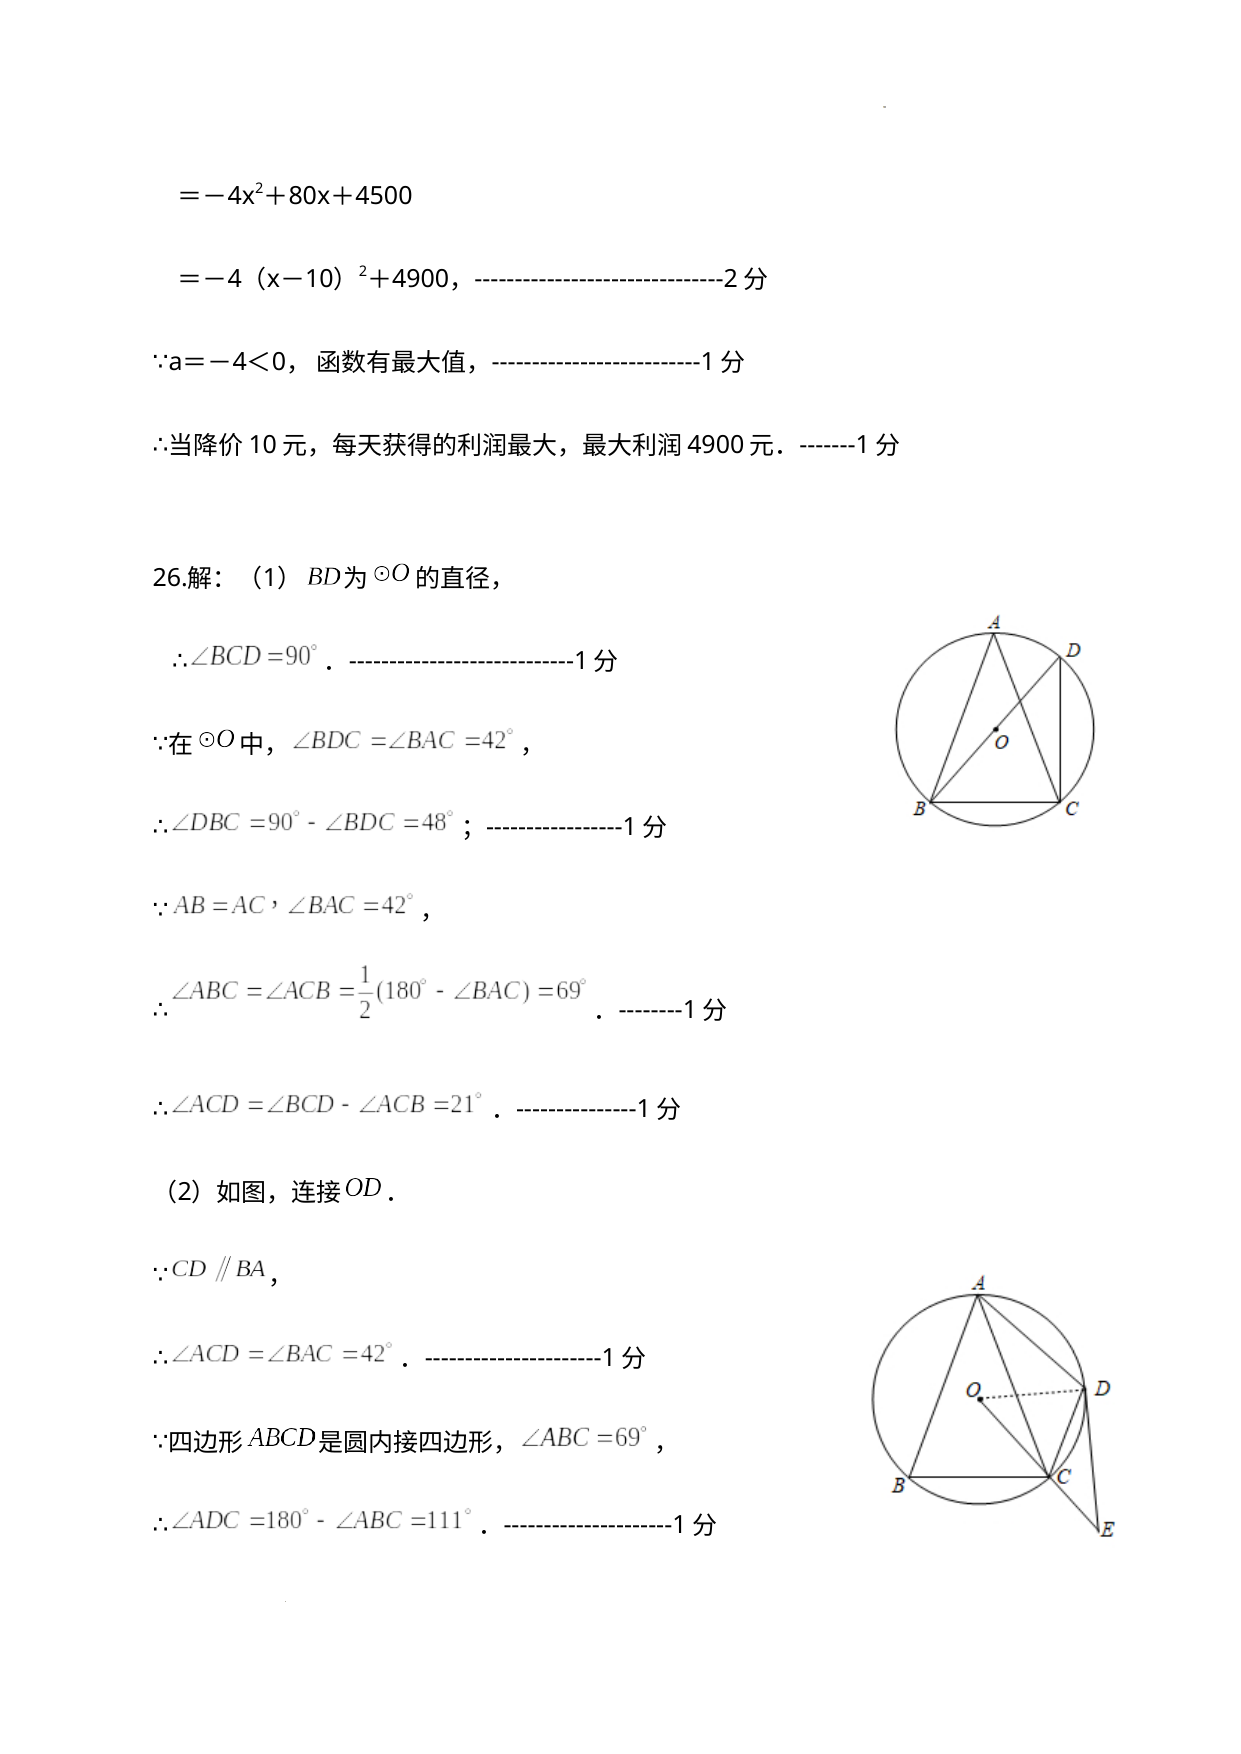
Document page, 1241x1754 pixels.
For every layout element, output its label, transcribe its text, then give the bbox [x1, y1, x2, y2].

text （2）如图，连接． [152, 1158, 1088, 1223]
text 26.解：（1）为的直径， [152, 544, 1088, 609]
text ∴；-----------------1分 [152, 793, 1088, 858]
text ∴．----------------------1分 [152, 1324, 830, 1389]
text ∵a＝－4＜0， 函数有最大值，--------------------------1分 [152, 328, 1088, 393]
text ∴．----------------------------1分 [152, 627, 860, 692]
text ∵， [152, 876, 1088, 941]
text ＝－4x2＋80x＋4500 [152, 162, 1088, 227]
text ＝－4（x－10）2＋4900，-------------------------------2分 [152, 245, 1088, 310]
text ∴．---------------1分 [152, 1075, 1088, 1140]
text ∴当降价10元，每天获得的利润最大，最大利润4900元．-------1分 [152, 411, 1088, 476]
picture [830, 1260, 1152, 1553]
text ∵在中，， [152, 710, 860, 775]
picture [860, 592, 1097, 833]
text ∵四边形是圆内接四边形，， [152, 1408, 830, 1473]
text ∵， [152, 1241, 1088, 1306]
text ∴．--------1分 [152, 959, 1088, 1057]
text ∴．---------------------1分 [152, 1491, 1088, 1556]
